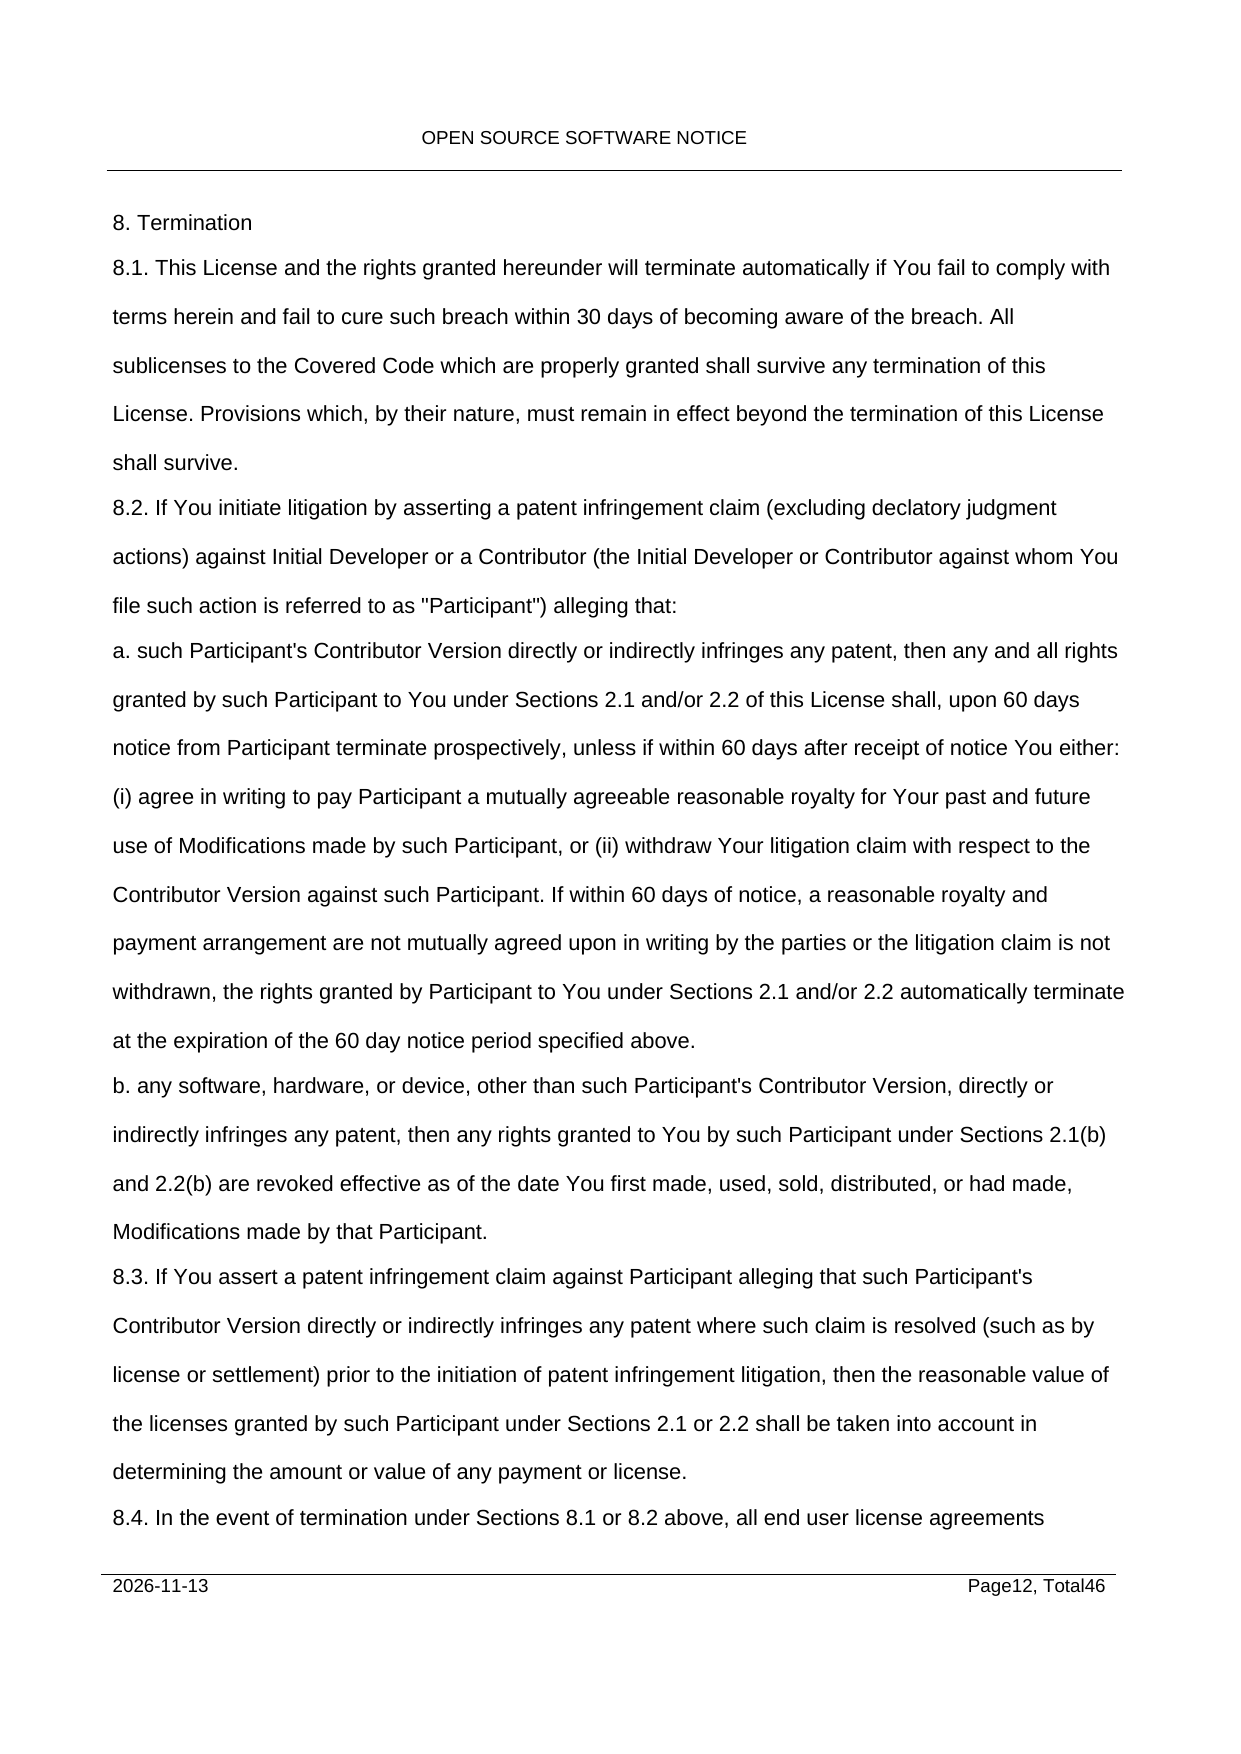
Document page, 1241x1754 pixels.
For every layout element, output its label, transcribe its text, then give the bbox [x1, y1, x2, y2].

text 8.1. This License and the rights granted hereunder will terminate automatically if You fail to comply with terms herein and fail to cure such breach within 30 days of becoming aware of the breach. All sublicenses to the Covered Code which are properly granted shall survive any termination of this License. Provisions which, by their nature, must remain in effect beyond the termination of this License shall survive. [112, 251, 1128, 479]
text 8.3. If You assert a patent infringement claim against Participant alleging that such Participant's Contributor Version directly or indirectly infringes any patent where such claim is resolved (such as by license or settlement) prior to the initiation of patent infringement litigation, then the reasonable value of the licenses granted by such Participant under Sections 2.1 or 2.2 shall be taken into account in determining the amount or value of any payment or license. [112, 1261, 1128, 1488]
text 8. Termination [112, 206, 1128, 239]
text 8.2. If You initiate litigation by asserting a patent infringement claim (excluding declatory judgment actions) against Initial Developer or a Contributor (the Initial Developer or Contributor against whom You file such action is referred to as "Participant") alleging that: [112, 492, 1128, 622]
text b. any software, hardware, or device, other than such Participant's Contributor Version, directly or indirectly infringes any patent, then any rights granted to You by such Participant under Sections 2.1(b) and 2.2(b) are revoked effective as of the date You first made, used, sold, distributed, or had made, Modifications made by that Participant. [112, 1069, 1128, 1248]
text a. such Participant's Contributor Version directly or indirectly infringes any patent, then any and all rights granted by such Participant to You under Sections 2.1 and/or 2.2 of this License shall, upon 60 days notice from Participant terminate prospectively, unless if within 60 days after receipt of notice You either: (i) agree in writing to pay Participant a mutually agreeable reasonable royalty for Your past and future use of Modifications made by such Participant, or (ii) withdraw Your litigation claim with respect to the Contributor Version against such Participant. If within 60 days of notice, a reasonable royalty and payment arrangement are not mutually agreed upon in writing by the parties or the litigation claim is not withdrawn, the rights granted by Participant to You under Sections 2.1 and/or 2.2 automatically terminate at the expiration of the 60 day notice period specified above. [112, 634, 1128, 1057]
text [112, 1501, 1128, 1533]
